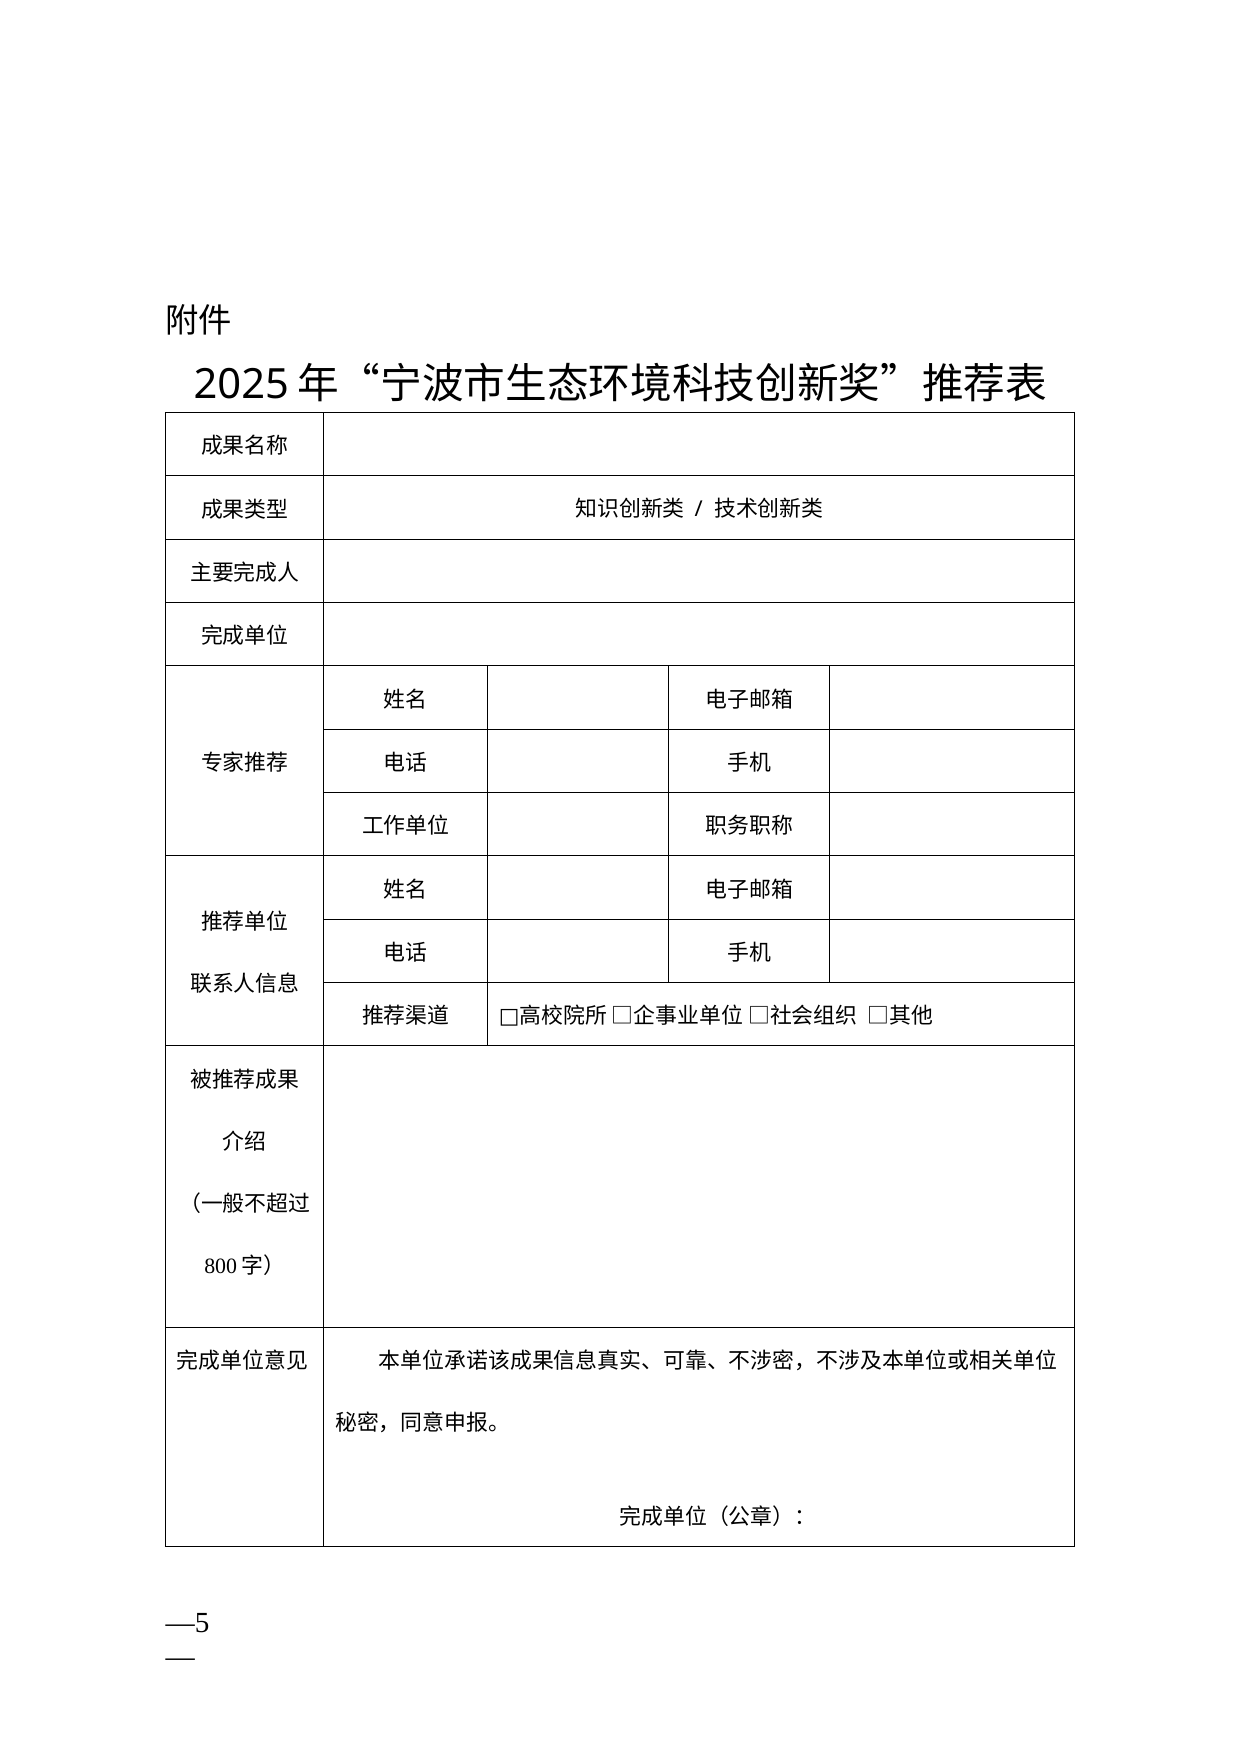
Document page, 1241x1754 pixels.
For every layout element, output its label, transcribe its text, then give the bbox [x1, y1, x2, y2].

text 附件 [165, 287, 1075, 349]
table_cell [830, 793, 1074, 855]
table_cell 电子邮箱 [669, 856, 829, 918]
table_cell [830, 856, 1074, 918]
table_cell [830, 730, 1074, 792]
table_cell [488, 856, 668, 918]
table_cell 专家推荐 [166, 666, 323, 855]
table_cell 姓名 [324, 666, 487, 728]
table_cell 手机 [669, 920, 829, 982]
table_cell 电话 [324, 730, 487, 792]
table_cell 主要完成人 [166, 540, 323, 602]
table_cell 推荐渠道 [324, 983, 487, 1045]
table_cell [830, 666, 1074, 728]
table_cell 完成单位意见 [166, 1328, 323, 1546]
table_header [324, 413, 1074, 475]
table_cell [488, 793, 668, 855]
table_cell [488, 920, 668, 982]
table_cell [324, 1046, 1074, 1327]
table_cell 电话 [324, 920, 487, 982]
table_cell 手机 [669, 730, 829, 792]
table_cell [488, 730, 668, 792]
table_cell □高校院所 □企事业单位 □社会组织 □其他 [488, 983, 1074, 1045]
table_cell 电子邮箱 [669, 666, 829, 728]
text 2025年“宁波市生态环境科技创新奖”推荐表 [165, 349, 1075, 412]
table_cell [324, 603, 1074, 665]
table_cell 完成单位 [166, 603, 323, 665]
table_cell 工作单位 [324, 793, 487, 855]
table_cell 成果类型 [166, 476, 323, 538]
table_cell 姓名 [324, 856, 487, 918]
table_cell 职务职称 [669, 793, 829, 855]
table_cell [488, 666, 668, 728]
table_cell 被推荐成果 介绍 （一般不超过800字） [166, 1046, 323, 1327]
table_cell 推荐单位 联系人信息 [166, 856, 323, 1045]
table_header 成果名称 [166, 413, 323, 475]
table_cell [324, 540, 1074, 602]
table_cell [324, 1328, 1074, 1546]
table_cell [830, 920, 1074, 982]
table_cell 知识创新类 / 技术创新类 [324, 476, 1074, 538]
